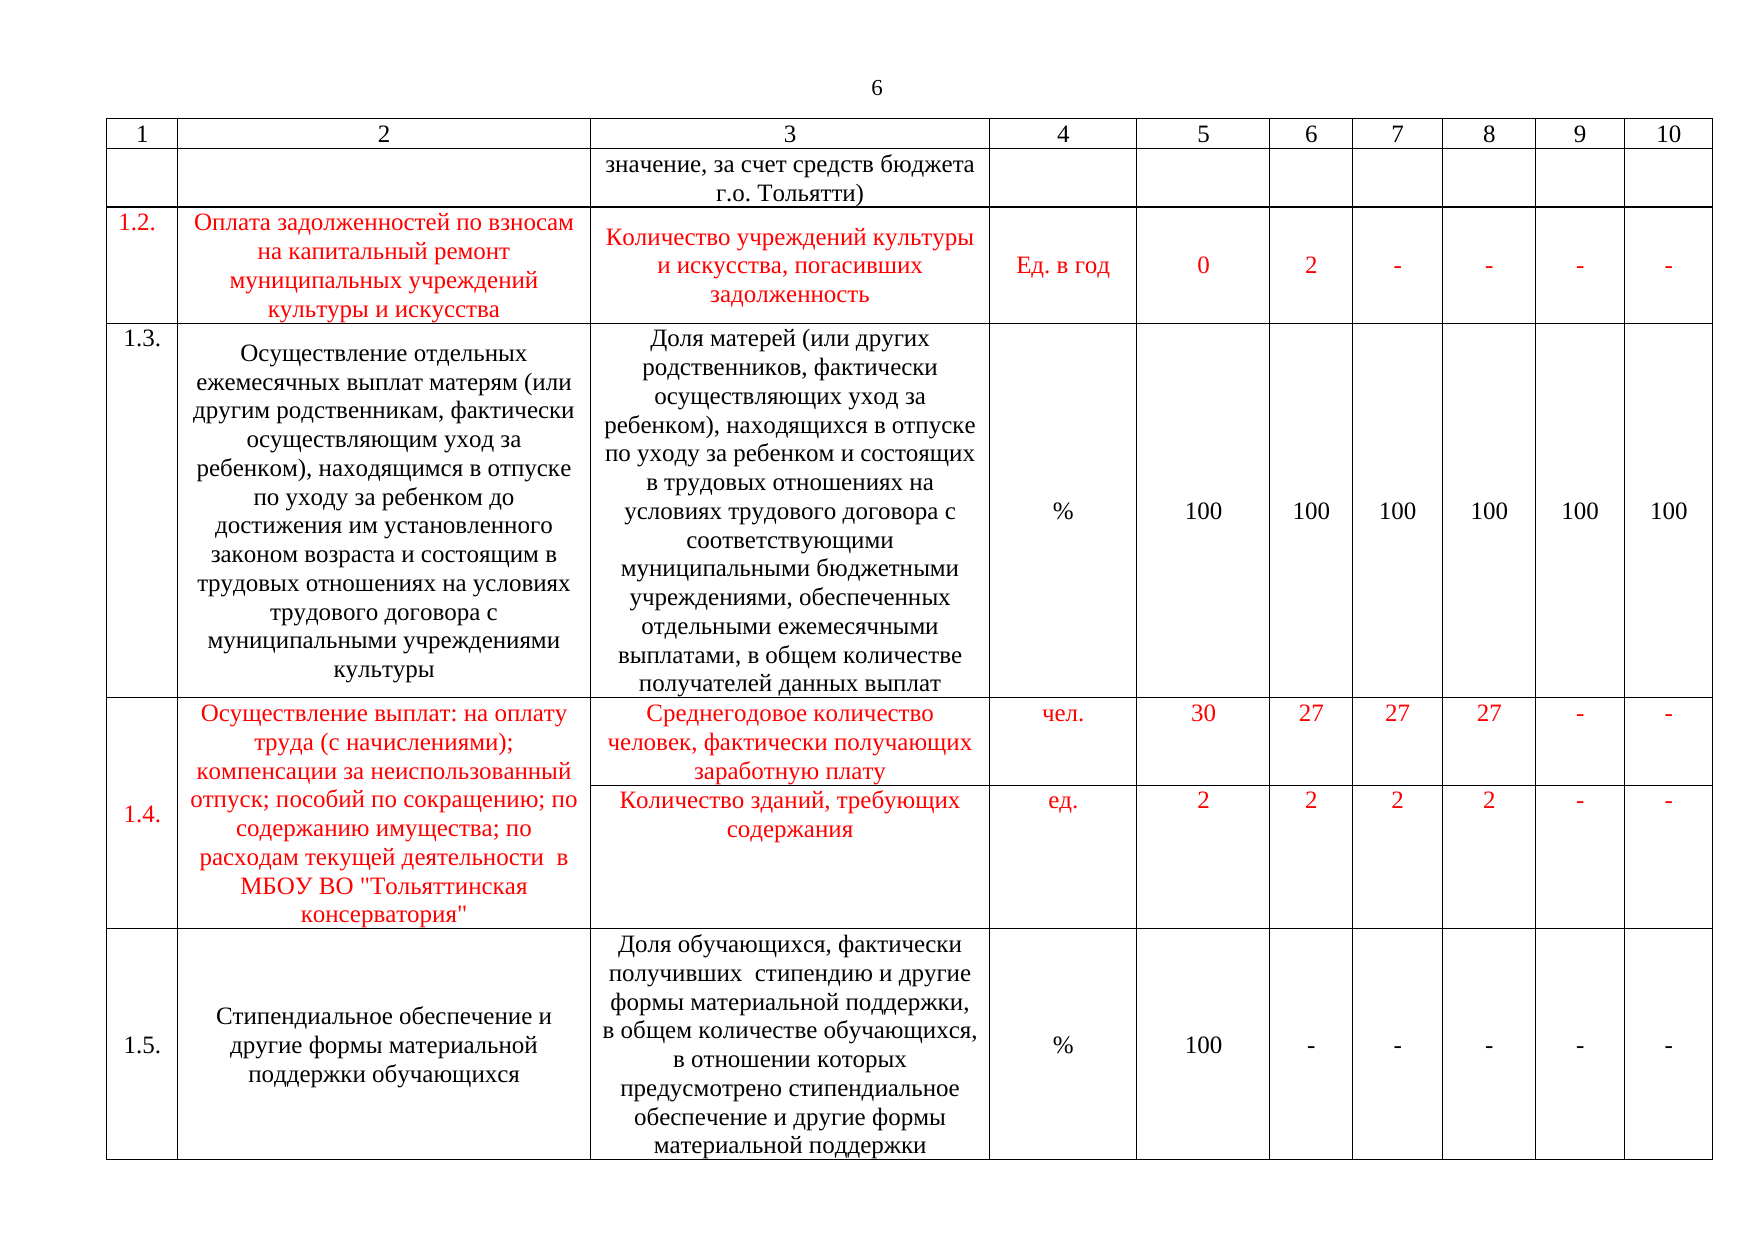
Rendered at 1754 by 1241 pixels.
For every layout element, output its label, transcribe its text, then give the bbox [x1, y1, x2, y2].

table_cell [1443, 149, 1535, 206]
table_cell 0 [1137, 208, 1269, 322]
table_cell 1.2. [107, 208, 177, 322]
table_cell 100 [1353, 324, 1442, 697]
table_cell 1.5. [107, 929, 177, 1159]
table_cell - [1625, 698, 1712, 784]
table_cell - [1536, 698, 1624, 784]
table_cell 100 [1443, 324, 1535, 697]
table_header 7 [1353, 119, 1442, 148]
table_cell значение, за счет средств бюджета г.о. Тольятти) [591, 149, 989, 206]
table_header 5 [1137, 119, 1269, 148]
table_cell Доля матерей (или других родственников, фактически осуществляющих уход за ребенком), находящихся в отпуске по уходу за ребенком и состоящих в трудовых отношениях на условиях трудового договора с соответствующими муниципальными бюджетными учреждениями, обеспеченных отдельными ежемесячными выплатами, в общем количестве получателей данных выплат [591, 324, 989, 697]
table_cell [1536, 149, 1624, 206]
table_cell Доля обучающихся, фактически получивших стипендию и другие формы материальной поддержки, в общем количестве обучающихся, в отношении которых предусмотрено стипендиальное обеспечение и другие формы материальной поддержки [591, 929, 989, 1159]
table_cell Стипендиальное обеспечение и другие формы материальной поддержки обучающихся [178, 929, 590, 1159]
table_header 8 [1443, 119, 1535, 148]
table_cell - [1443, 208, 1535, 322]
table_cell [990, 149, 1136, 206]
table_cell % [990, 929, 1136, 1159]
table_cell 27 [1270, 698, 1352, 784]
table_cell 2 [1137, 786, 1269, 928]
table_cell [178, 149, 590, 206]
table_cell 27 [1353, 698, 1442, 784]
table_cell чел. [990, 698, 1136, 784]
table_cell 2 [1270, 208, 1352, 322]
table_cell ед. [990, 786, 1136, 928]
table_cell 100 [1536, 324, 1624, 697]
table_cell Среднегодовое количество человек, фактически получающих заработную плату [591, 698, 989, 784]
table_cell [107, 149, 177, 206]
table_cell [1353, 149, 1442, 206]
table_cell 2 [1270, 786, 1352, 928]
table_cell [1137, 149, 1269, 206]
table_cell Осуществление выплат: на оплату труда (с начислениями); компенсации за неиспользованный отпуск; пособий по сокращению; по содержанию имущества; по расходам текущей деятельности в МБОУ ВО "Тольяттинская консерватория" [178, 698, 590, 928]
table_cell - [1625, 929, 1712, 1159]
table_header 4 [990, 119, 1136, 148]
table_header 1 [107, 119, 177, 148]
table_cell - [1536, 208, 1624, 322]
table_cell Количество зданий, требующих содержания [591, 786, 989, 928]
table_cell - [1353, 208, 1442, 322]
table_cell [1270, 149, 1352, 206]
table_cell Количество учреждений культуры и искусства, погасивших задолженность [591, 208, 989, 322]
table_cell 100 [1270, 324, 1352, 697]
table_cell - [1270, 929, 1352, 1159]
table_cell - [1625, 208, 1712, 322]
table_cell Оплата задолженностей по взносам на капитальный ремонт муниципальных учреждений культуры и искусства [178, 208, 590, 322]
table_cell 27 [1443, 698, 1535, 784]
table_cell 30 [1137, 698, 1269, 784]
table_cell [1625, 149, 1712, 206]
table_cell - [1536, 786, 1624, 928]
table_cell - [1443, 929, 1535, 1159]
table_cell 100 [1137, 929, 1269, 1159]
table_cell % [990, 324, 1136, 697]
table_header 6 [1270, 119, 1352, 148]
table_header 10 [1625, 119, 1712, 148]
table_cell 1.4. [107, 698, 177, 928]
table_cell 100 [1137, 324, 1269, 697]
table_cell 2 [1353, 786, 1442, 928]
table_cell Осуществление отдельных ежемесячных выплат матерям (или другим родственникам, фактически осуществляющим уход за ребенком), находящимся в отпуске по уходу за ребенком до достижения им установленного законом возраста и состоящим в трудовых отношениях на условиях трудового договора с муниципальными учреждениями культуры [178, 324, 590, 697]
table_cell - [1353, 929, 1442, 1159]
table_header 9 [1536, 119, 1624, 148]
table_cell 2 [1443, 786, 1535, 928]
table_header 3 [591, 119, 989, 148]
table_cell 1.3. [107, 324, 177, 697]
table_cell Ед. в год [990, 208, 1136, 322]
table_cell - [1625, 786, 1712, 928]
table_header 2 [178, 119, 590, 148]
table_cell - [1536, 929, 1624, 1159]
table_cell 100 [1625, 324, 1712, 697]
